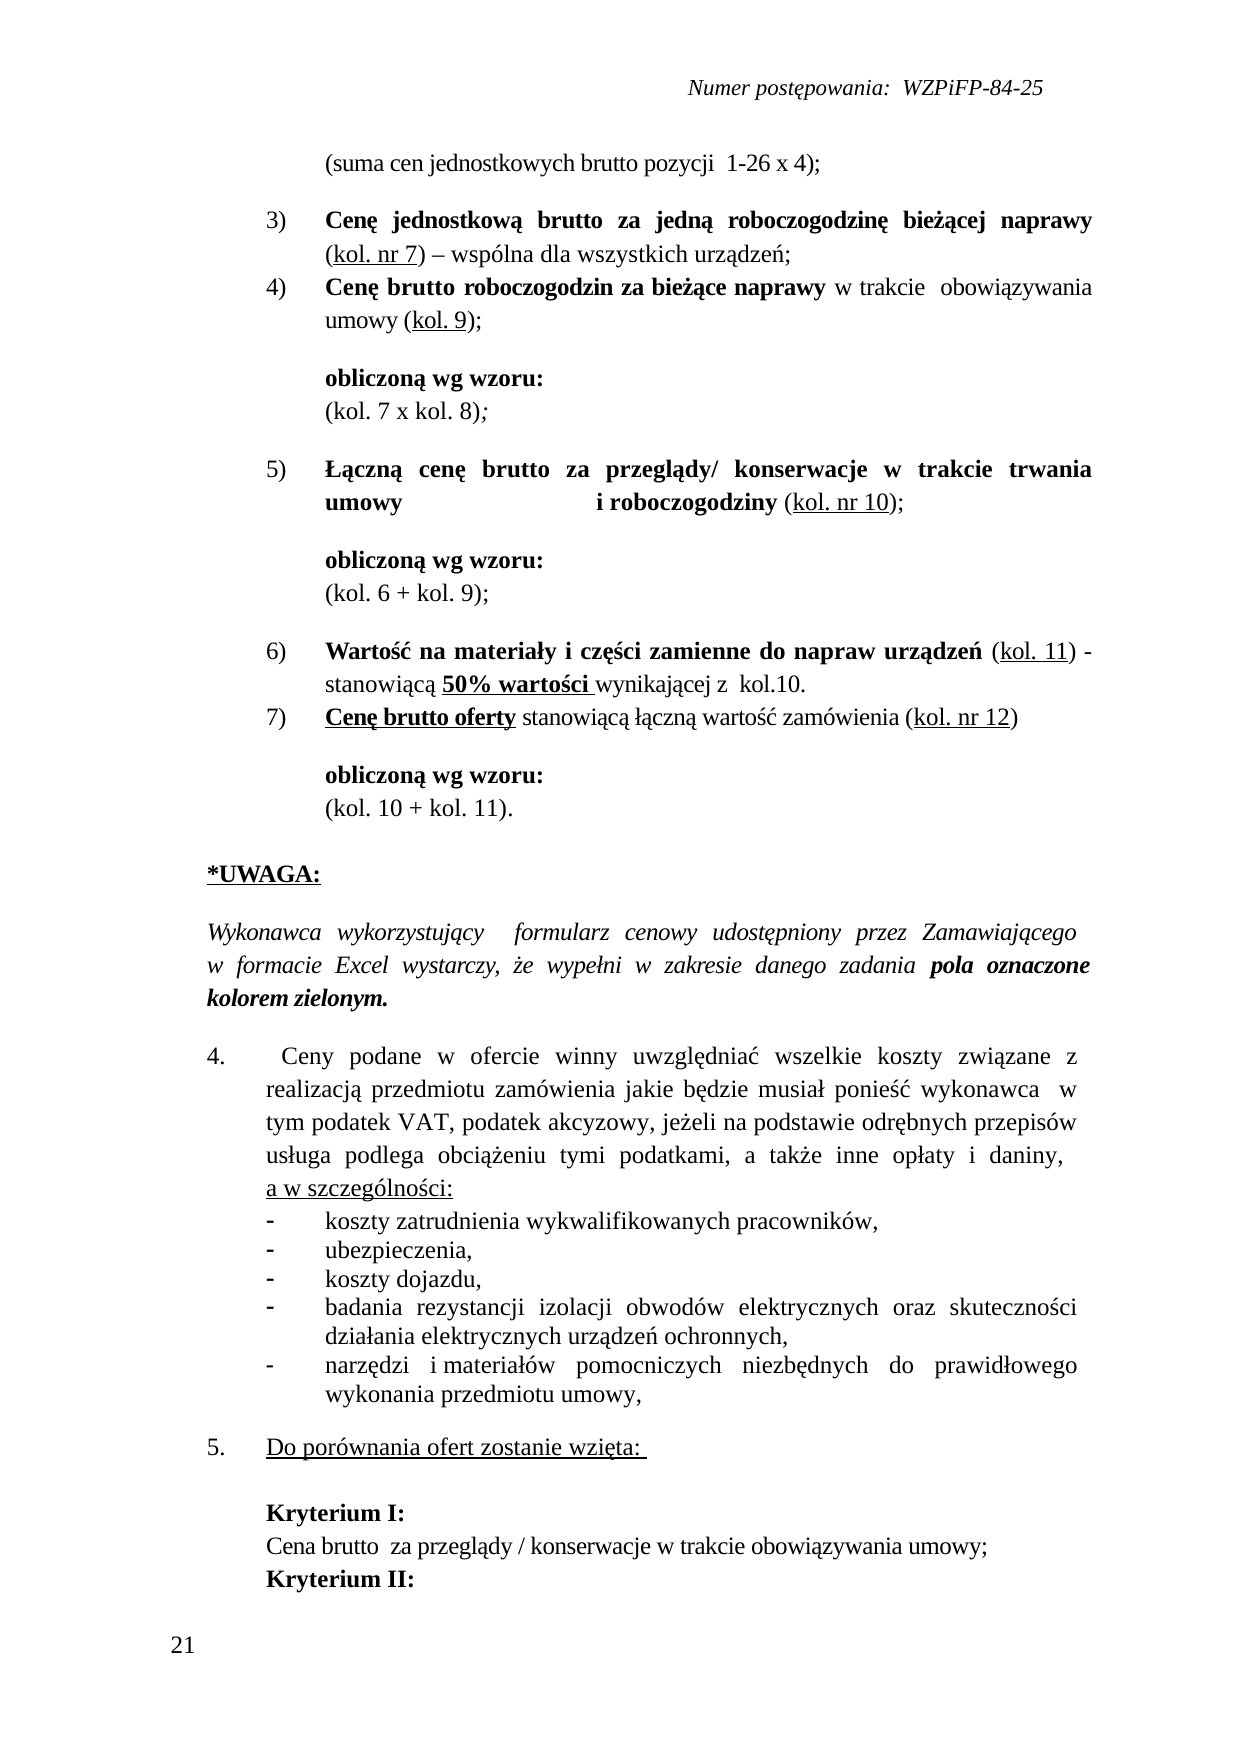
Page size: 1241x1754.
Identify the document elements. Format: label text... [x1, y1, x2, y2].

list koszty dojazdu, [266, 1264, 1078, 1292]
list Wartość na materiały i części zamienne do napraw urządzeń (kol. 11) - stanowiącą 50% wartości wynikającej z kol.10. [266, 636, 1093, 698]
text (suma cen jednostkowych brutto pozycji 1-26 x 4); [325, 148, 1093, 176]
list Cenę brutto oferty stanowiącą łączną wartość zamówienia (kol. nr 12) [266, 702, 1093, 731]
list Kryterium I: [266, 1498, 1078, 1527]
list Cena brutto za przeglądy / konserwacje w trakcie obowiązywania umowy; [266, 1531, 1078, 1560]
list Do porównania ofert zostanie wzięta: [207, 1432, 1078, 1461]
list Cenę brutto roboczogodzin za bieżące naprawy w trakcie obowiązywania umowy (kol. 9); [266, 272, 1093, 333]
list Cenę jednostkową brutto za jedną roboczogodzinę bieżącej naprawy (kol. nr 7) – wspólna dla wszystkich urządzeń; [266, 206, 1093, 267]
list ubezpieczenia, [266, 1235, 1078, 1264]
text obliczoną wg wzoru: [325, 760, 1093, 789]
text (kol. 10 + kol. 11). [325, 793, 1093, 822]
list Ceny podane w ofercie winny uwzględniać wszelkie koszty związane z realizacją przedmiotu zamówienia jakie będzie musiał ponieść wykonawca w tym podatek VAT, podatek akcyzowy, jeżeli na podstawie odrębnych przepisów usługa podlega obciążeniu tymi podatkami, a także inne opłaty i daniny, a w szczególności: [207, 1041, 1078, 1202]
list koszty zatrudnienia wykwalifikowanych pracowników, [266, 1206, 1078, 1235]
text obliczoną wg wzoru: [325, 545, 1093, 573]
text *UWAGA: [207, 859, 1093, 888]
list Kryterium II: [266, 1564, 1078, 1593]
list narzędzi i materiałów pomocniczych niezbędnych do prawidłowego wykonania przedmiotu umowy, [266, 1350, 1078, 1407]
text (kol. 7 x kol. 8); [325, 396, 1093, 424]
list Łączną cenę brutto za przeglądy/ konserwacje w trakcie trwania umowy i roboczogodziny (kol. nr 10); [266, 454, 1093, 516]
list badania rezystancji izolacji obwodów elektrycznych oraz skuteczności działania elektrycznych urządzeń ochronnych, [266, 1292, 1078, 1350]
text obliczoną wg wzoru: [325, 363, 1093, 391]
text (kol. 6 + kol. 9); [325, 578, 1093, 607]
text Wykonawca wykorzystujący formularz cenowy udostępniony przez Zamawiającego w formacie Excel wystarczy, że wypełni w zakresie danego zadania pola oznaczone kolorem zielonym. [207, 917, 1093, 1012]
